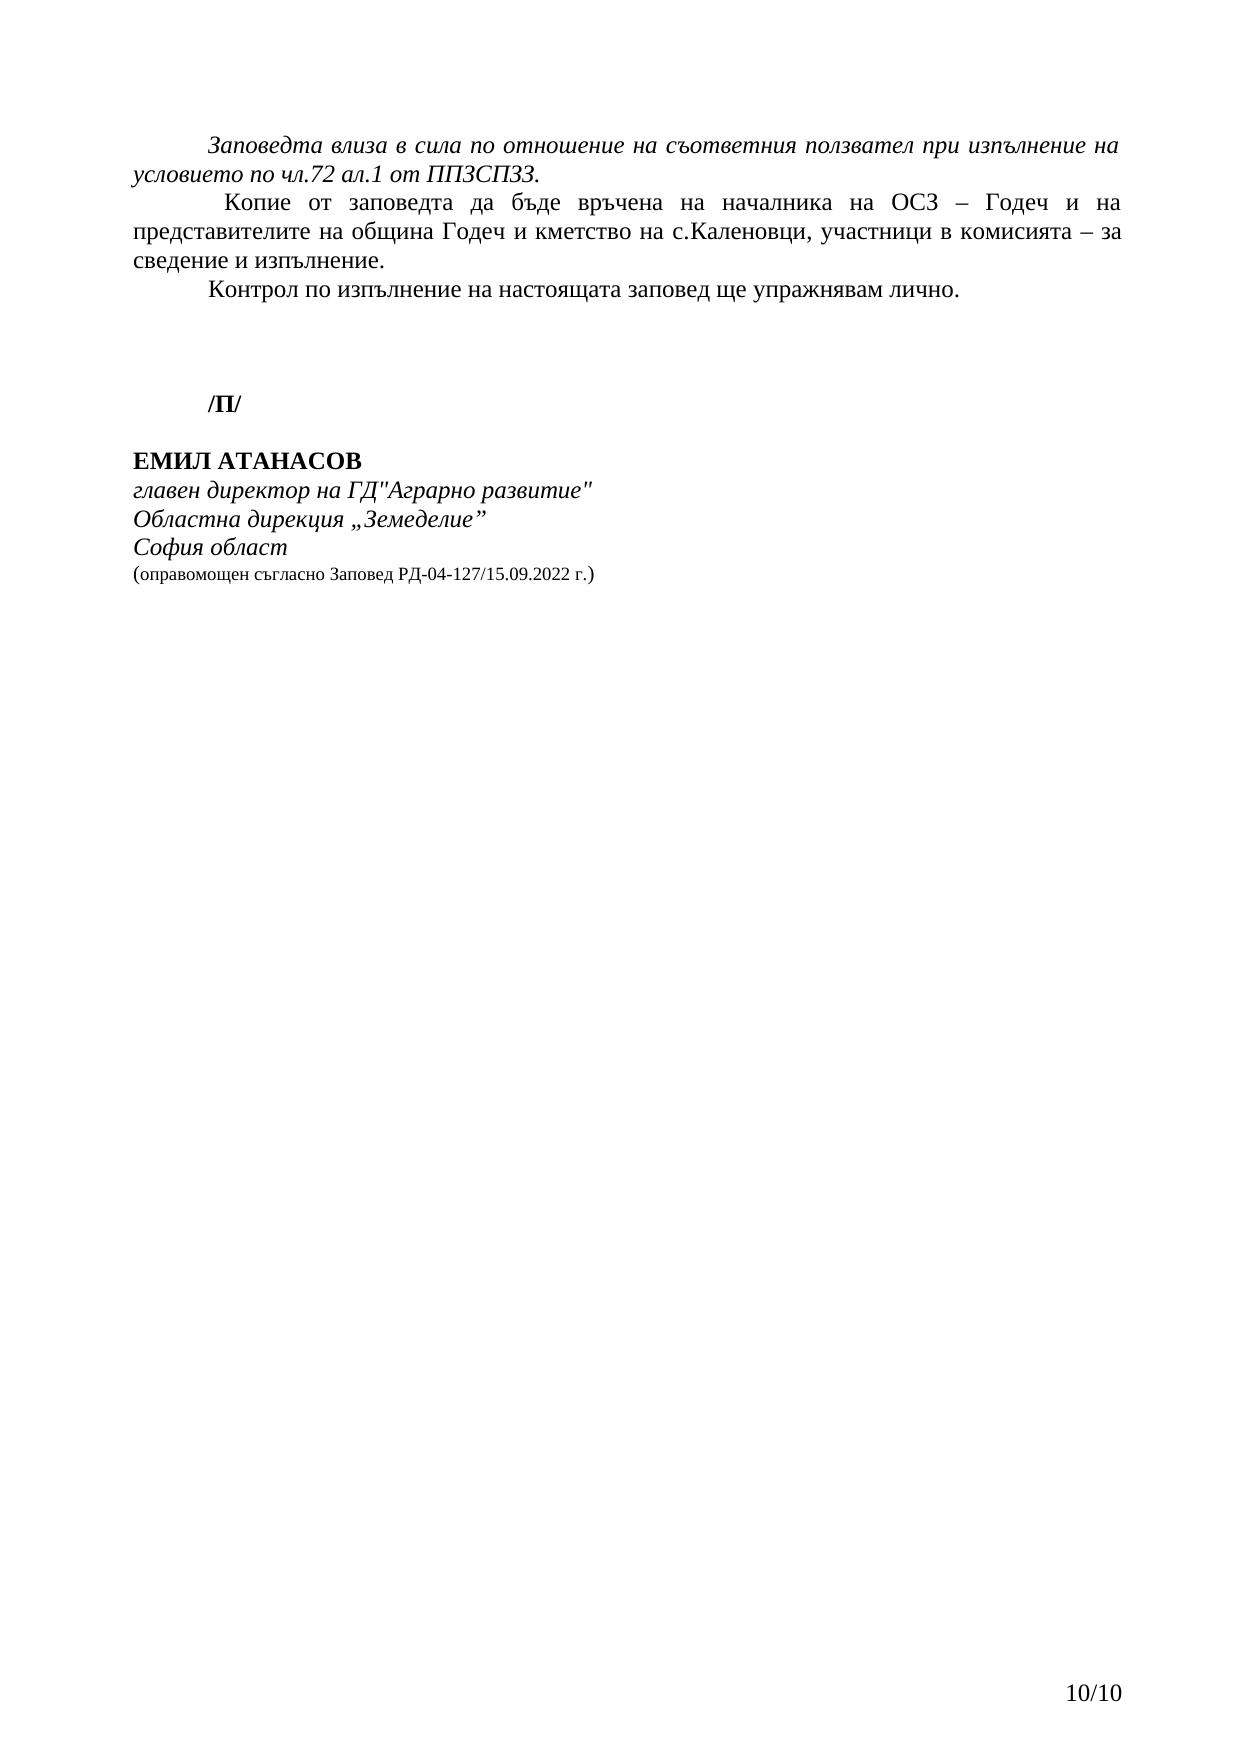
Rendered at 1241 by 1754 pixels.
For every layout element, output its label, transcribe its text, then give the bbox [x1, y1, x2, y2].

text Областна дирекция „Земеделие” [133, 504, 1122, 532]
text Контрол по изпълнение на настоящата заповед ще упражнявам лично. [133, 274, 1122, 302]
text (оправомощен съгласно Заповед РД-04-127/15.09.2022 г.) [133, 561, 1122, 585]
text /П/ [133, 389, 1122, 417]
text Копие от заповедта да бъде връчена на началника на ОСЗ – Годеч и на представителите на община Годеч и кметство на с.Каленовци, участници в комисията – за сведение и изпълнение. [133, 187, 1122, 274]
text главен директор на ГД"Аграрно развитие" [133, 475, 1122, 504]
text ЕМИЛ АТАНАСОВ [133, 446, 1122, 475]
text София област [133, 532, 1122, 561]
text Заповедта влиза в сила по отношение на съответния ползвател при изпълнение на условието по чл.72 ал.1 от ППЗСПЗЗ. [133, 130, 1122, 187]
